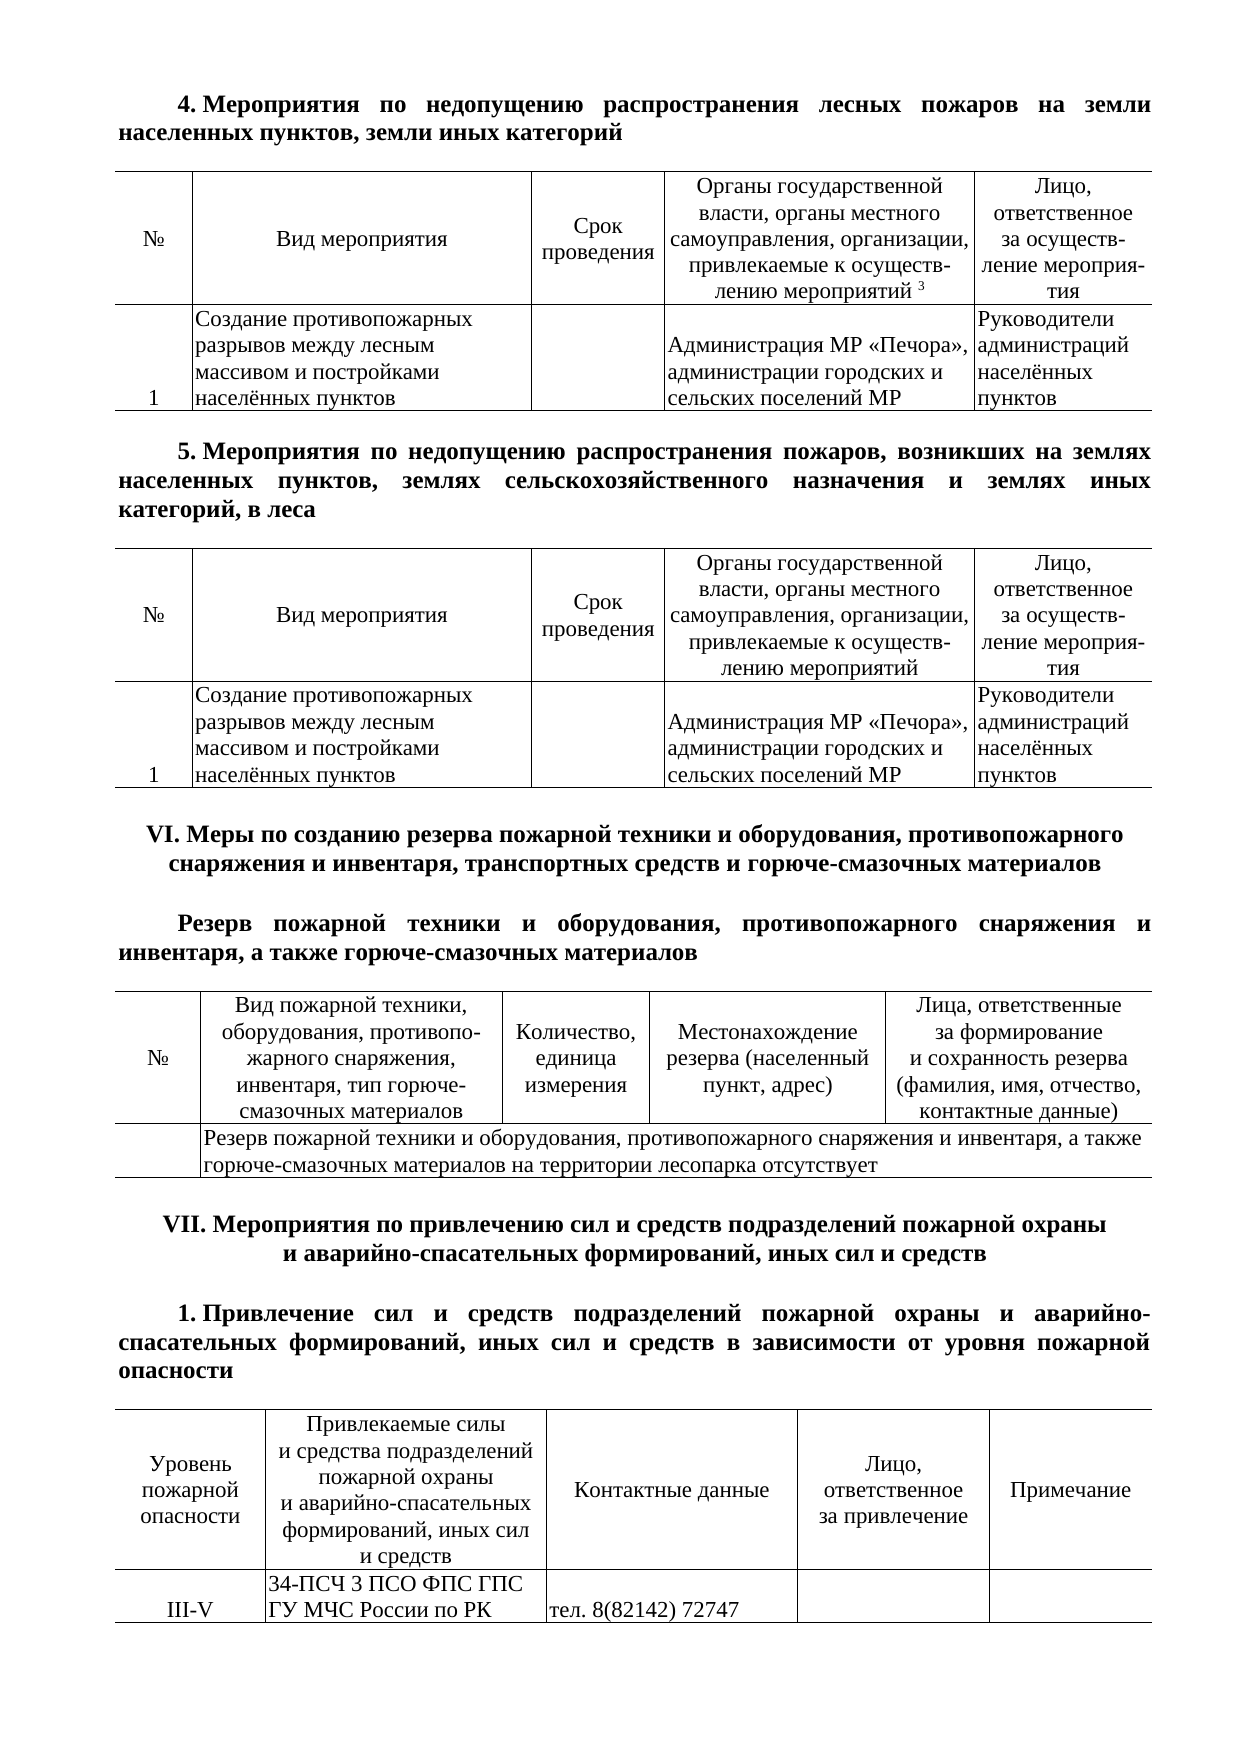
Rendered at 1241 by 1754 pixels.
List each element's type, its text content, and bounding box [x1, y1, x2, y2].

table_cell 34-ПСЧ 3 ПСО ФПС ГПС ГУ МЧС России по РК [266, 1570, 546, 1622]
table_cell Создание противопожарных разрывов между лесным массивом и постройками населённых пунктов [193, 305, 531, 410]
table_header № [115, 549, 192, 681]
table_cell [532, 305, 664, 410]
text VI. Меры по созданию резерва пожарной техники и оборудования, противопожарного снаряжения и инвентаря, транспортных средств и горюче-смазочных материалов [118, 819, 1152, 877]
table_cell 1 [115, 305, 192, 410]
table_header Вид мероприятия [193, 172, 531, 304]
text 5. Мероприятия по недопущению распространения пожаров, возникших на землях населенных пунктов, землях сельскохозяйственного назначения и землях иных категорий, в леса [118, 436, 1152, 523]
text VII. Мероприятия по привлечению сил и средств подразделений пожарной охраны и аварийно-спасательных формирований, иных сил и средств [118, 1209, 1152, 1267]
table_header Привлекаемые силы и средства подразделений пожарной охраны и аварийно-спасательных формирований, иных сил и средств [266, 1410, 546, 1568]
text 1. Привлечение сил и средств подразделений пожарной охраны и аварийно-спасательных формирований, иных сил и средств в зависимости от уровня пожарной опасности [118, 1298, 1152, 1384]
table_header Примечание [990, 1410, 1152, 1568]
table_cell III-V [115, 1570, 265, 1622]
table_header Лица, ответственные за формирование и сохранность резерва (фамилия, имя, отчество, контактные данные) [886, 992, 1152, 1123]
table_cell [990, 1570, 1152, 1622]
table_header Местонахождение резерва (населенный пункт, адрес) [650, 992, 885, 1123]
table_cell [115, 1124, 200, 1177]
table_header Лицо, ответственное за осуществление мероприятия [975, 172, 1152, 304]
table_header Контактные данные [547, 1410, 797, 1568]
table_header Уровень пожарной опасности [115, 1410, 265, 1568]
table_cell Руководители администраций населённых пунктов [975, 305, 1152, 410]
text 4. Мероприятия по недопущению распространения лесных пожаров на земли населенных пунктов, земли иных категорий [118, 89, 1152, 146]
table_header Лицо, ответственное за привлечение [798, 1410, 989, 1568]
table_header Органы государственной власти, органы местного самоуправления, организации, привлекаемые к осуществлению мероприятий [665, 549, 974, 681]
table_cell Администрация МР «Печора», администрации городских и сельских поселений МР [665, 305, 974, 410]
table_cell 1 [115, 682, 192, 787]
table_header Количество, единица измерения [503, 992, 649, 1123]
table_header Органы государственной власти, органы местного самоуправления, организации, привлекаемые к осуществлению мероприятий 3 [665, 172, 974, 304]
table_header Вид пожарной техники, оборудования, противопожарного снаряжения, инвентаря, тип горюче-смазочных материалов [201, 992, 502, 1123]
table_header № [115, 992, 200, 1123]
table_header № [115, 172, 192, 304]
table_cell [532, 682, 664, 787]
table_header Срок проведения [532, 172, 664, 304]
text Резерв пожарной техники и оборудования, противопожарного снаряжения и инвентаря, а также горюче-смазочных материалов [118, 908, 1152, 966]
table_cell тел. 8(82142) 72747 [547, 1570, 797, 1622]
table_cell [798, 1570, 989, 1622]
table_header Срок проведения [532, 549, 664, 681]
table_header Лицо, ответственное за осуществление мероприятия [975, 549, 1152, 681]
table_header Вид мероприятия [193, 549, 531, 681]
table_cell Создание противопожарных разрывов между лесным массивом и постройками населённых пунктов [193, 682, 531, 787]
table_cell Администрация МР «Печора», администрации городских и сельских поселений МР [665, 682, 974, 787]
table_cell Резерв пожарной техники и оборудования, противопожарного снаряжения и инвентаря, а также горюче-смазочных материалов на территории лесопарка отсутствует [201, 1124, 1152, 1177]
table_cell Руководители администраций населённых пунктов [975, 682, 1152, 787]
